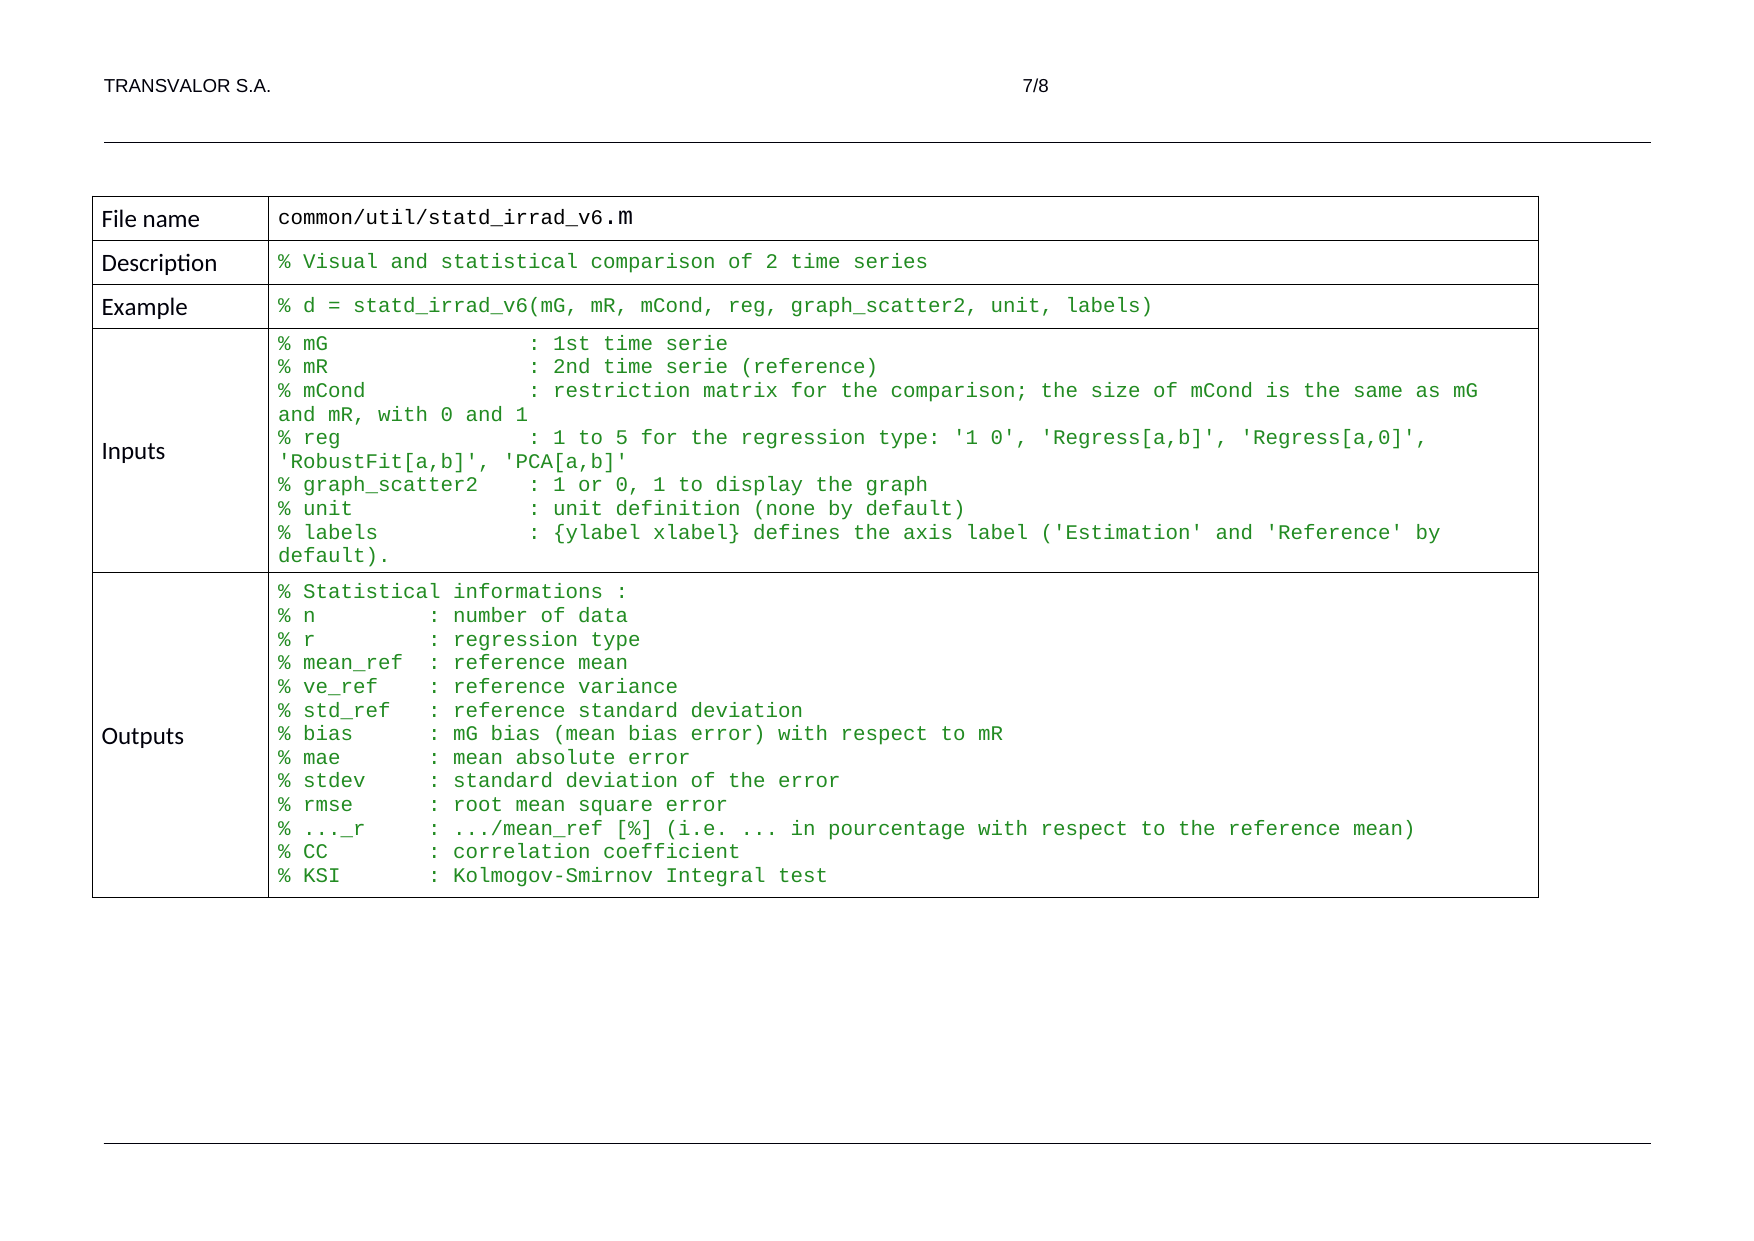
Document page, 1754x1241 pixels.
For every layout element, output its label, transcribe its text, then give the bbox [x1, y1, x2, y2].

table_cell % Visual and statistical comparison of 2 time series [269, 241, 1538, 284]
table_cell % d = statd_irrad_v6(mG, mR, mCond, reg, graph_scatter2, unit, labels) [269, 285, 1538, 328]
table_header common/util/statd_irrad_v6.m [269, 197, 1538, 240]
table_header File name [93, 197, 268, 240]
table_cell Outputs [93, 573, 268, 897]
table_cell % mG : 1st time serie % mR : 2nd time serie (reference) % mCond : restriction matrix for the comparison; the size of mCond is the same as mG and mR, with 0 and 1 % reg : 1 to 5 for the regression type: '1 0', 'Regress[a,b]', 'Regress[a,0]', 'RobustFit[a,b]', 'PCA[a,b]' % graph_scatter2 : 1 or 0, 1 to display the graph % unit : unit definition (none by default) % labels : {ylabel xlabel} defines the axis label ('Estimation' and 'Reference' by default). [269, 329, 1538, 572]
table_cell Example [93, 285, 268, 328]
table_cell % Statistical informations : % n : number of data % r : regression type % mean_ref : reference mean % ve_ref : reference variance % std_ref : reference standard deviation % bias : mG bias (mean bias error) with respect to mR % mae : mean absolute error % stdev : standard deviation of the error % rmse : root mean square error % ..._r : .../mean_ref [%] (i.e. ... in pourcentage with respect to the reference mean) % CC : correlation coefficient % KSI : Kolmogov-Smirnov Integral test [269, 573, 1538, 897]
table_cell Inputs [93, 329, 268, 572]
table_cell Description [93, 241, 268, 284]
